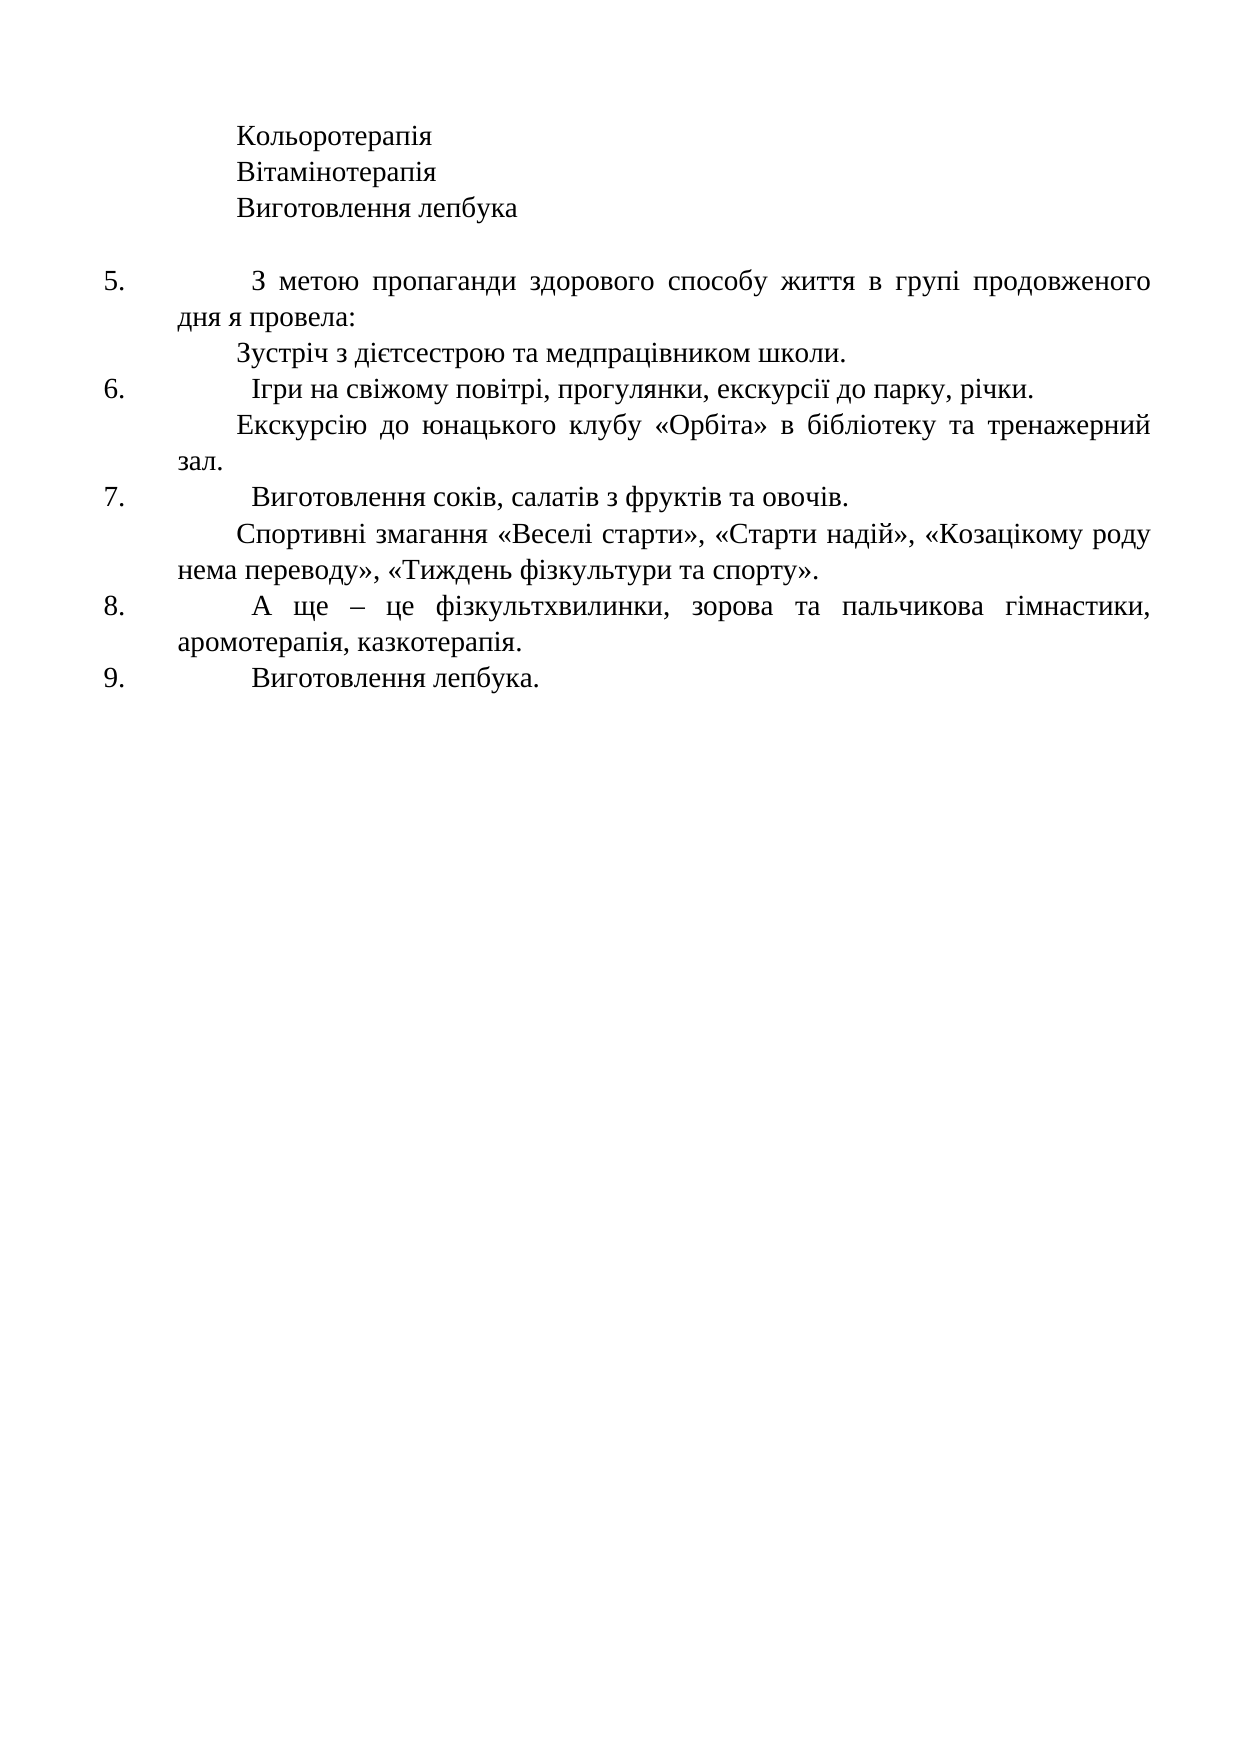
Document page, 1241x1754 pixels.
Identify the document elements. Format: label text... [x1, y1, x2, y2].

list А ще – це фізкультхвилинки, зорова та пальчикова гімнастики, аромотерапія, казкотерапія. [103, 588, 1152, 658]
list З метою пропаганди здорового способу життя в групі продовженого дня я провела: [103, 263, 1152, 332]
text Спортивні змагання «Веселі старти», «Старти надій», «Козацікому роду нема переводу», «Тиждень фізкультури та спорту». [177, 516, 1152, 585]
text Виготовлення лепбука [177, 190, 1152, 224]
text Кольоротерапія [177, 118, 1152, 152]
text Вітамінотерапія [177, 154, 1152, 188]
list Виготовлення лепбука. [103, 660, 1152, 694]
list Виготовлення соків, салатів з фруктів та овочів. [103, 479, 1152, 513]
list Ігри на свіжому повітрі, прогулянки, екскурсії до парку, річки. [103, 371, 1152, 405]
text Екскурсію до юнацького клубу «Орбіта» в бібліотеку та тренажерний зал. [177, 407, 1152, 477]
text Зустріч з дієтсестрою та медпрацівником школи. [177, 335, 1152, 368]
